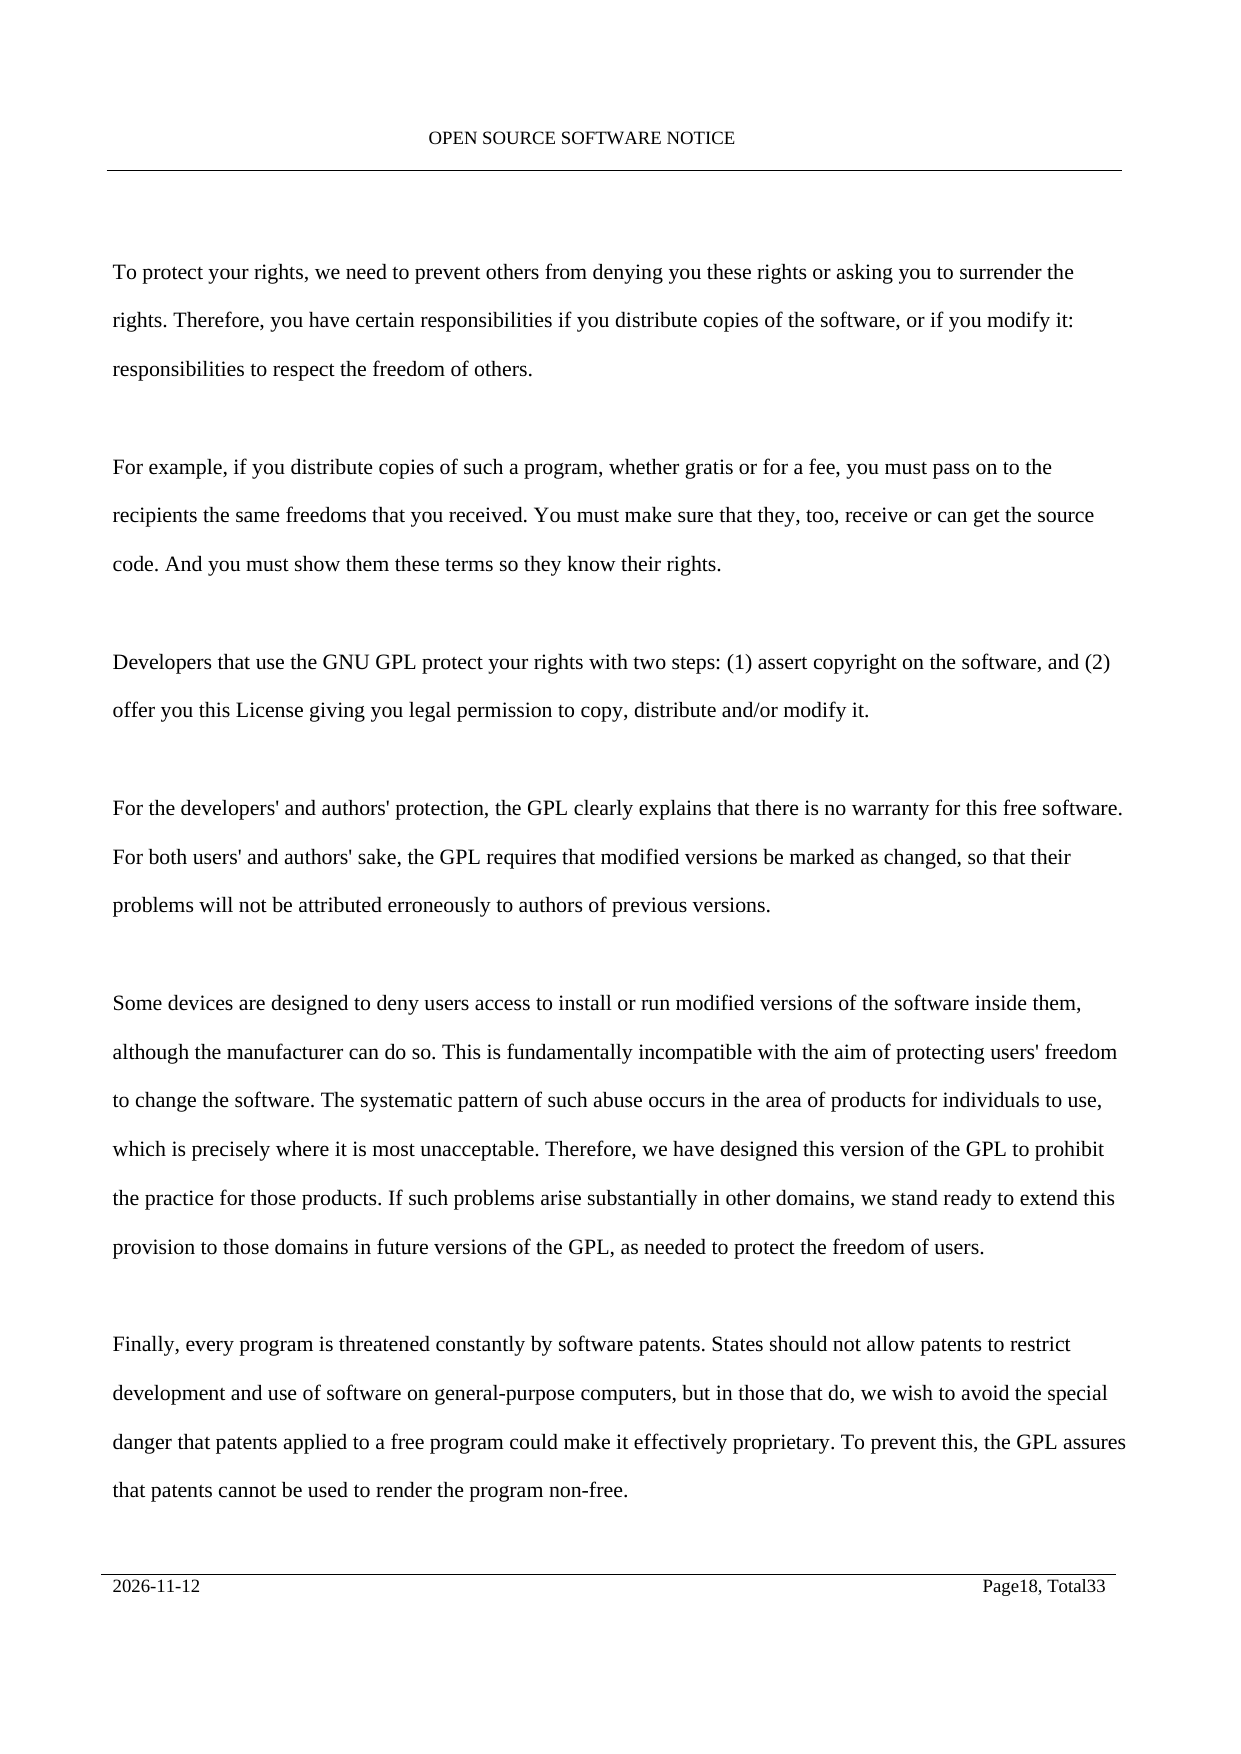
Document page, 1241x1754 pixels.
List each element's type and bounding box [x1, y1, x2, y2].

text [112, 206, 1128, 1506]
